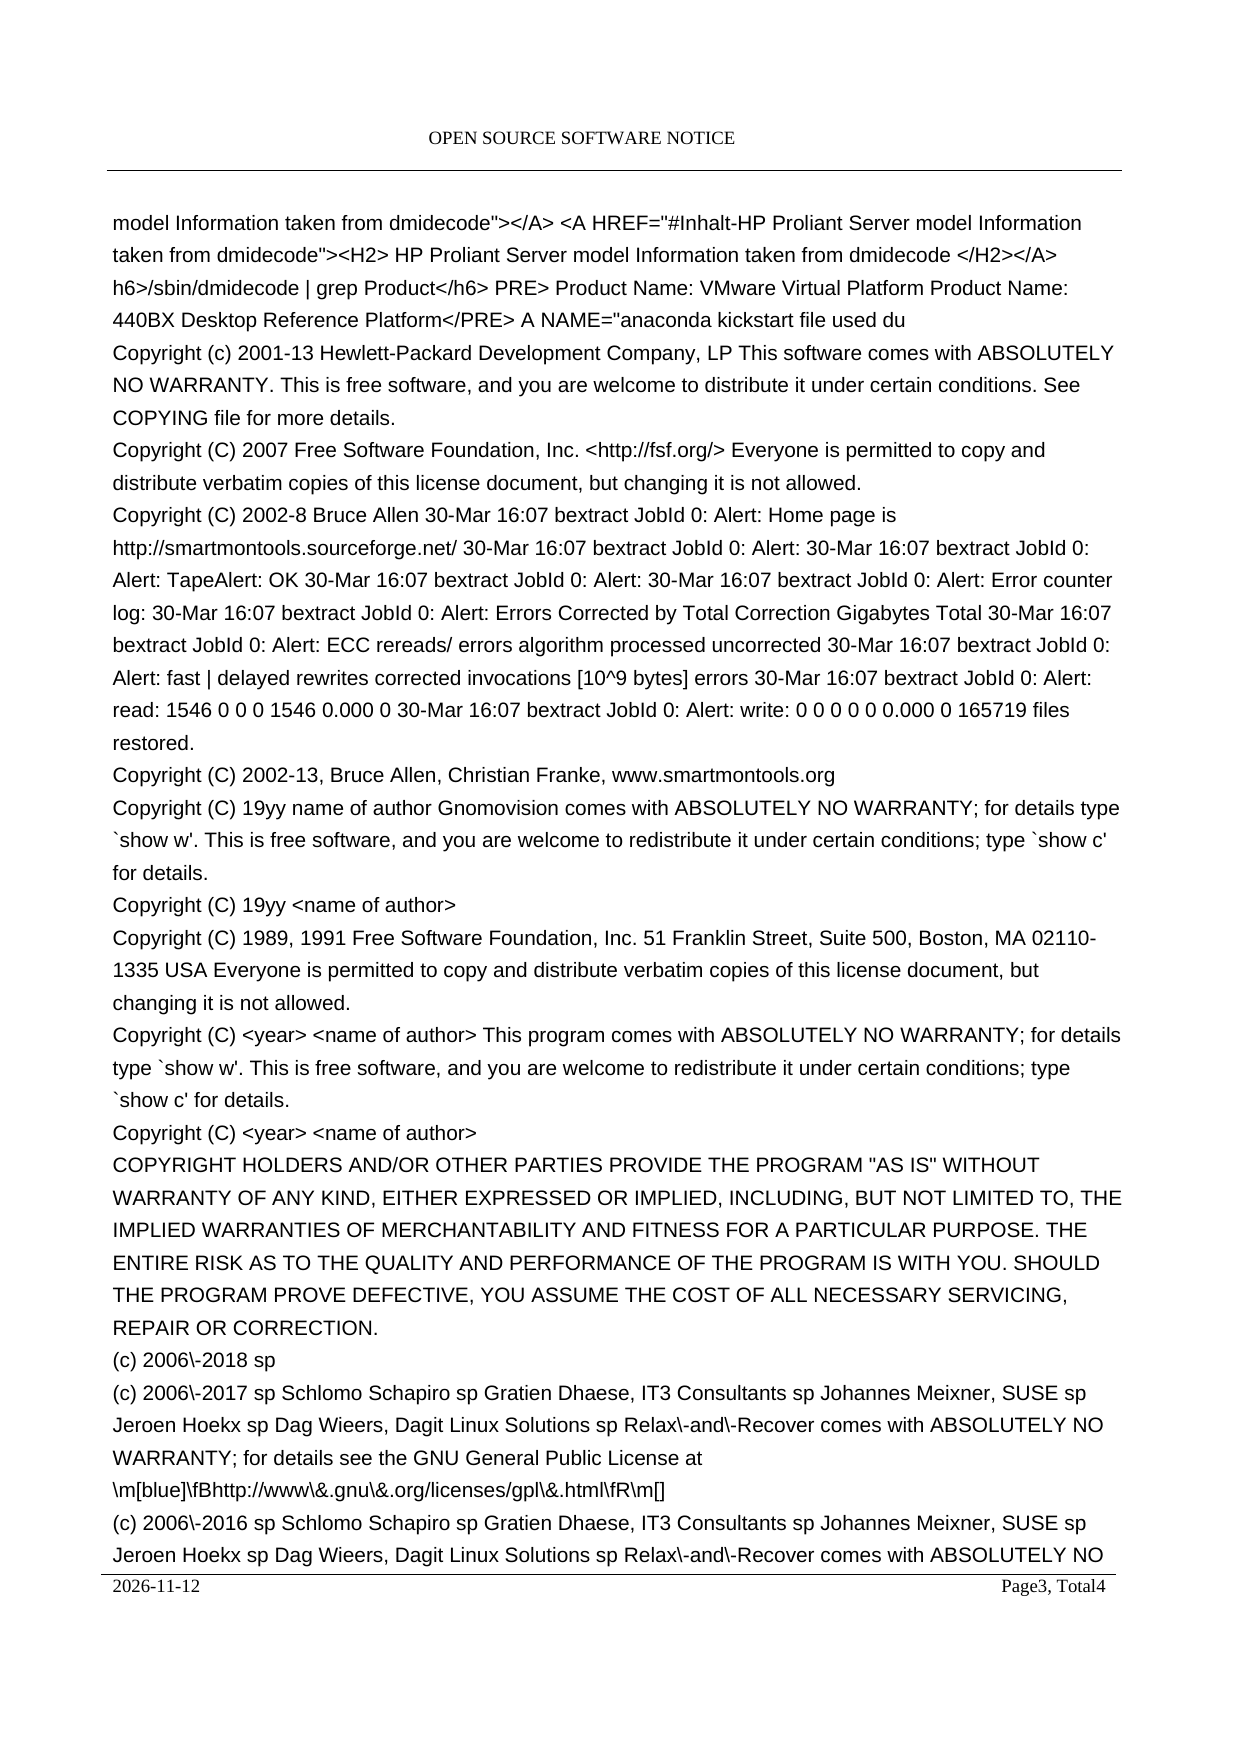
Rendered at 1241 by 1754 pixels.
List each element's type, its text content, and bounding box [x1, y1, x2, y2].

text (c) 2006\-2017 sp Schlomo Schapiro sp Gratien Dhaese, IT3 Consultants sp Johannes Meixner, SUSE sp Jeroen Hoekx sp Dag Wieers, Dagit Linux Solutions sp Relax\-and\-Recover comes with ABSOLUTELY NO WARRANTY; for details see the GNU General Public License at \m[blue]\fBhttp://www\&.gnu\&.org/licenses/gpl\&.html\fR\m[] [112, 1376, 1128, 1506]
text Copyright (C) <year> <name of author> [112, 1116, 1128, 1149]
text Copyright (C) 2002-8 Bruce Allen 30-Mar 16:07 bextract JobId 0: Alert: Home page is http://smartmontools.sourceforge.net/ 30-Mar 16:07 bextract JobId 0: Alert: 30-Mar 16:07 bextract JobId 0: Alert: TapeAlert: OK 30-Mar 16:07 bextract JobId 0: Alert: 30-Mar 16:07 bextract JobId 0: Alert: Error counter log: 30-Mar 16:07 bextract JobId 0: Alert: Errors Corrected by Total Correction Gigabytes Total 30-Mar 16:07 bextract JobId 0: Alert: ECC rereads/ errors algorithm processed uncorrected 30-Mar 16:07 bextract JobId 0: Alert: fast | delayed rewrites corrected invocations [10^9 bytes] errors 30-Mar 16:07 bextract JobId 0: Alert: read: 1546 0 0 0 1546 0.000 0 30-Mar 16:07 bextract JobId 0: Alert: write: 0 0 0 0 0 0.000 0 165719 files restored. [112, 499, 1128, 759]
text Copyright (C) <year> <name of author> This program comes with ABSOLUTELY NO WARRANTY; for details type `show w'. This is free software, and you are welcome to redistribute it under certain conditions; type `show c' for details. [112, 1019, 1128, 1116]
text COPYRIGHT HOLDERS AND/OR OTHER PARTIES PROVIDE THE PROGRAM "AS IS" WITHOUT WARRANTY OF ANY KIND, EITHER EXPRESSED OR IMPLIED, INCLUDING, BUT NOT LIMITED TO, THE IMPLIED WARRANTIES OF MERCHANTABILITY AND FITNESS FOR A PARTICULAR PURPOSE. THE ENTIRE RISK AS TO THE QUALITY AND PERFORMANCE OF THE PROGRAM IS WITH YOU. SHOULD THE PROGRAM PROVE DEFECTIVE, YOU ASSUME THE COST OF ALL NECESSARY SERVICING, REPAIR OR CORRECTION. [112, 1149, 1128, 1344]
text Copyright (C) 19yy name of author Gnomovision comes with ABSOLUTELY NO WARRANTY; for details type `show w'. This is free software, and you are welcome to redistribute it under certain conditions; type `show c' for details. [112, 791, 1128, 889]
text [112, 206, 1128, 336]
text Copyright (C) 19yy <name of author> [112, 889, 1128, 921]
text Copyright (C) 2002-13, Bruce Allen, Christian Franke, www.smartmontools.org [112, 759, 1128, 791]
text Copyright (C) 1989, 1991 Free Software Foundation, Inc. 51 Franklin Street, Suite 500, Boston, MA 02110-1335 USA Everyone is permitted to copy and distribute verbatim copies of this license document, but changing it is not allowed. [112, 921, 1128, 1019]
text (c) 2006\-2018 sp [112, 1344, 1128, 1376]
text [112, 1506, 1128, 1571]
text Copyright (C) 2007 Free Software Foundation, Inc. <http://fsf.org/> Everyone is permitted to copy and distribute verbatim copies of this license document, but changing it is not allowed. [112, 434, 1128, 499]
text Copyright (c) 2001-13 Hewlett-Packard Development Company, LP This software comes with ABSOLUTELY NO WARRANTY. This is free software, and you are welcome to distribute it under certain conditions. See COPYING file for more details. [112, 336, 1128, 434]
